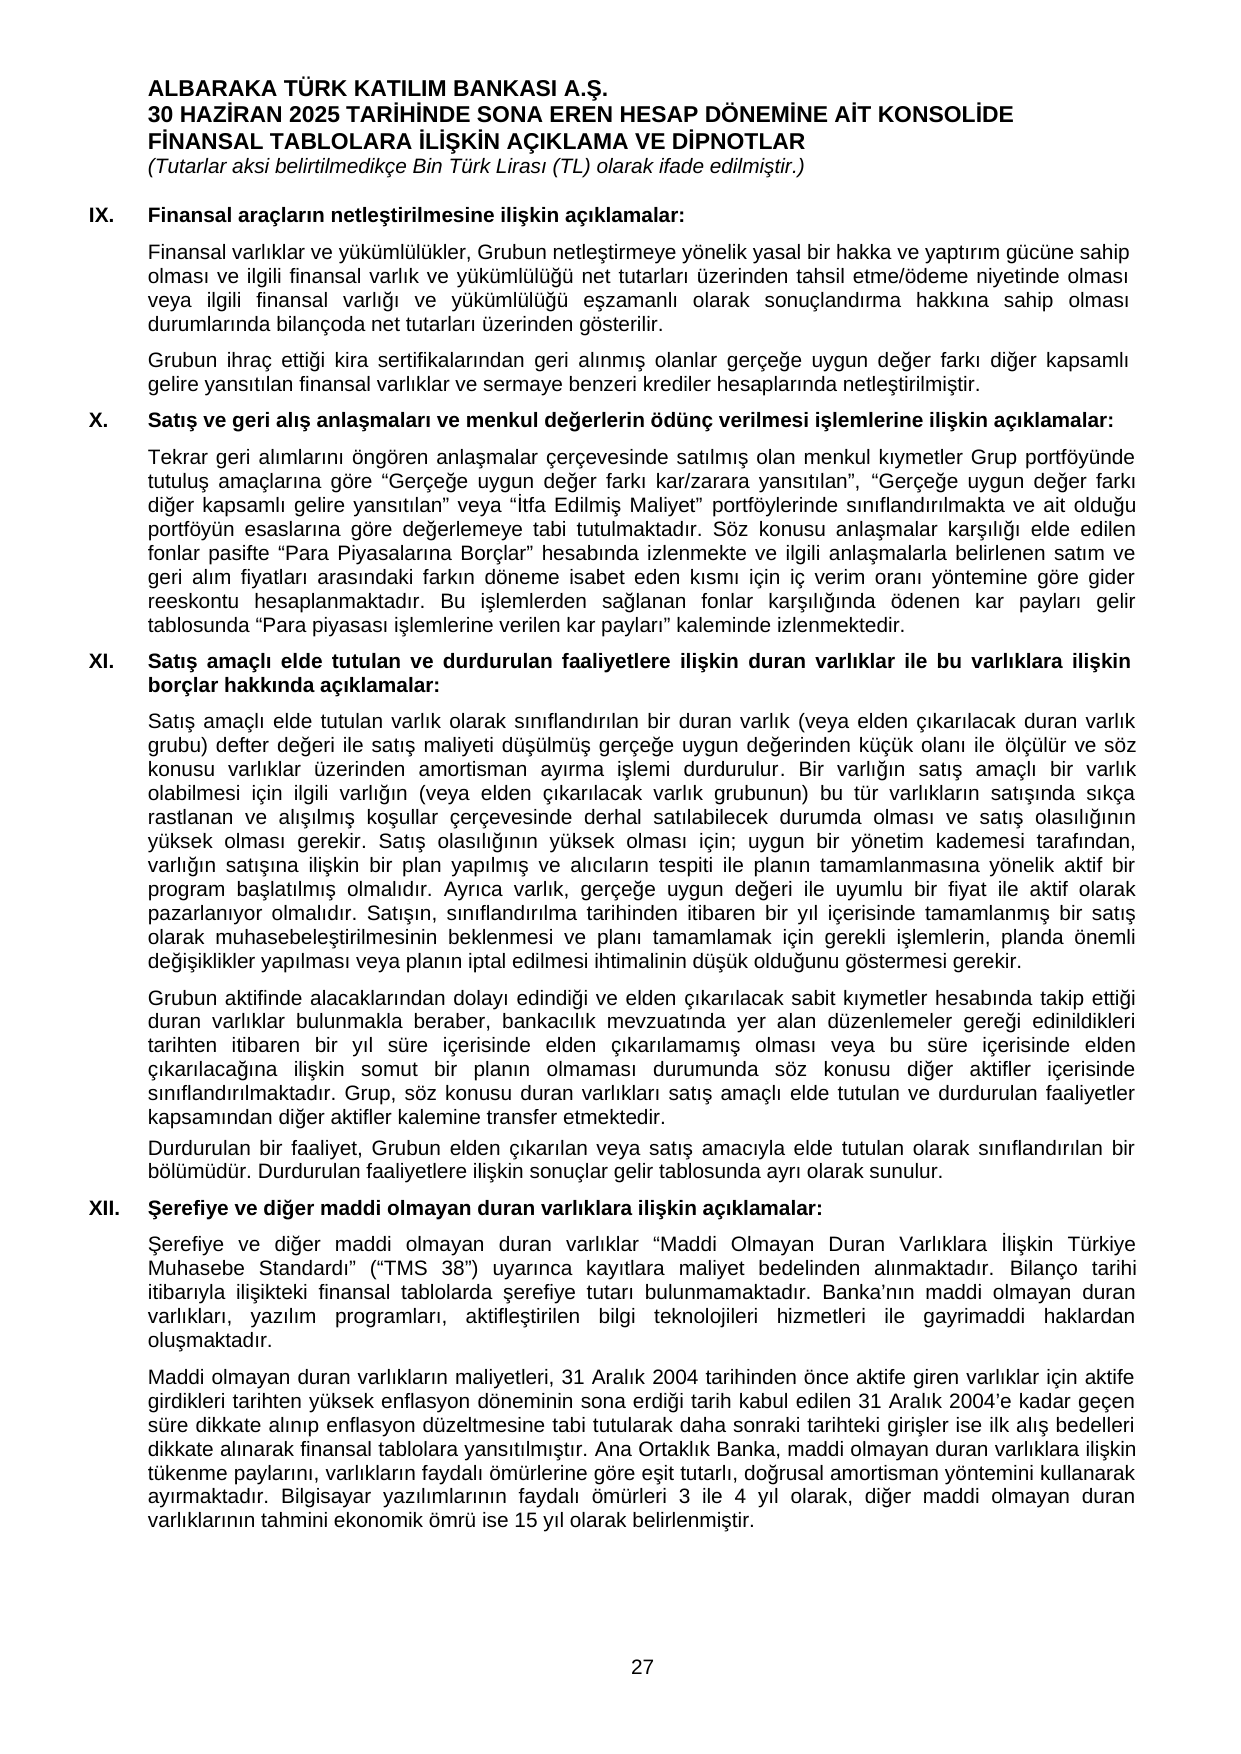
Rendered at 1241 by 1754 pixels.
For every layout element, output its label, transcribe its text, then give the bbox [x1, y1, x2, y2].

text Tekrar geri alımlarını öngören anlaşmalar çerçevesinde satılmış olan menkul kıymetler Grup portföyünde tutuluş amaçlarına göre “Gerçeğe uygun değer farkı kar/zarara yansıtılan”, “Gerçeğe uygun değer farkı diğer kapsamlı gelire yansıtılan” veya “İtfa Edilmiş Maliyet” portföylerinde sınıflandırılmakta ve ait olduğu portföyün esaslarına göre değerlemeye tabi tutulmaktadır. Söz konusu anlaşmalar karşılığı elde edilen fonlar pasifte “Para Piyasalarına Borçlar” hesabında izlenmekte ve ilgili anlaşmalarla belirlenen satım ve geri alım fiyatları arasındaki farkın döneme isabet eden kısmı için iç verim oranı yöntemine göre gider reeskontu hesaplanmaktadır. Bu işlemlerden sağlanan fonlar karşılığında ödenen kar payları gelir tablosunda “Para piyasası işlemlerine verilen kar payları” kaleminde izlenmektedir. [148, 445, 1137, 636]
text XII. Şerefiye ve diğer maddi olmayan duran varlıklara ilişkin açıklamalar: [89, 1196, 1137, 1220]
text Satış amaçlı elde tutulan varlık olarak sınıflandırılan bir duran varlık (veya elden çıkarılacak duran varlık grubu) defter değeri ile satış maliyeti düşülmüş gerçeğe uygun değerinden küçük olanı ile ölçülür ve söz konusu varlıklar üzerinden amortisman ayırma işlemi durdurulur. Bir varlığın satış amaçlı bir varlık olabilmesi için ilgili varlığın (veya elden çıkarılacak varlık grubunun) bu tür varlıkların satışında sıkça rastlanan ve alışılmış koşullar çerçevesinde derhal satılabilecek durumda olması ve satış olasılığının yüksek olması gerekir. Satış olasılığının yüksek olması için; uygun bir yönetim kademesi tarafından, varlığın satışına ilişkin bir plan yapılmış ve alıcıların tespiti ile planın tamamlanmasına yönelik aktif bir program başlatılmış olmalıdır. Ayrıca varlık, gerçeğe uygun değeri ile uyumlu bir fiyat ile aktif olarak pazarlanıyor olmalıdır. Satışın, sınıflandırılma tarihinden itibaren bir yıl içerisinde tamamlanmış bir satış olarak muhasebeleştirilmesinin beklenmesi ve planı tamamlamak için gerekli işlemlerin, planda önemli değişiklikler yapılması veya planın iptal edilmesi ihtimalinin düşük olduğunu göstermesi gerekir. [148, 709, 1137, 973]
text Durdurulan bir faaliyet, Grubun elden çıkarılan veya satış amacıyla elde tutulan olarak sınıflandırılan bir bölümüdür. Durdurulan faaliyetlere ilişkin sonuçlar gelir tablosunda ayrı olarak sunulur. [148, 1135, 1137, 1183]
text Maddi olmayan duran varlıkların maliyetleri, 31 Aralık 2004 tarihinden önce aktife giren varlıklar için aktife girdikleri tarihten yüksek enflasyon döneminin sona erdiği tarih kabul edilen 31 Aralık 2004’e kadar geçen süre dikkate alınıp enflasyon düzeltmesine tabi tutularak daha sonraki tarihteki girişler ise ilk alış bedelleri dikkate alınarak finansal tablolara yansıtılmıştır. Ana Ortaklık Banka, maddi olmayan duran varlıklara ilişkin tükenme paylarını, varlıkların faydalı ömürlerine göre eşit tutarlı, doğrusal amortisman yöntemini kullanarak ayırmaktadır. Bilgisayar yazılımlarının faydalı ömürleri 3 ile 4 yıl olarak, diğer maddi olmayan duran varlıklarının tahmini ekonomik ömrü ise 15 yıl olarak belirlenmiştir. [148, 1364, 1137, 1532]
text XI. Satış amaçlı elde tutulan ve durdurulan faaliyetlere ilişkin duran varlıklar ile bu varlıklara ilişkin borçlar hakkında açıklamalar: [89, 649, 1133, 697]
text Grubun aktifinde alacaklarından dolayı edindiği ve elden çıkarılacak sabit kıymetler hesabında takip ettiği duran varlıklar bulunmakla beraber, bankacılık mevzuatında yer alan düzenlemeler gereği edinildikleri tarihten itibaren bir yıl süre içerisinde elden çıkarılamamış olması veya bu süre içerisinde elden çıkarılacağına ilişkin somut bir planın olmaması durumunda söz konusu diğer aktifler içerisinde sınıflandırılmaktadır. Grup, söz konusu duran varlıkları satış amaçlı elde tutulan ve durdurulan faaliyetler kapsamından diğer aktifler kalemine transfer etmektedir. [148, 985, 1137, 1129]
text Finansal varlıklar ve yükümlülükler, Grubun netleştirmeye yönelik yasal bir hakka ve yaptırım gücüne sahip olması ve ilgili finansal varlık ve yükümlülüğü net tutarları üzerinden tahsil etme/ödeme niyetinde olması veya ilgili finansal varlığı ve yükümlülüğü eşzamanlı olarak sonuçlandırma hakkına sahip olması durumlarında bilançoda net tutarları üzerinden gösterilir. [148, 239, 1131, 335]
text Şerefiye ve diğer maddi olmayan duran varlıklar “Maddi Olmayan Duran Varlıklara İlişkin Türkiye Muhasebe Standardı” (“TMS 38”) uyarınca kayıtlara maliyet bedelinden alınmaktadır. Bilanço tarihi itibarıyla ilişikteki finansal tablolarda şerefiye tutarı bulunmamaktadır. Banka’nın maddi olmayan duran varlıkları, yazılım programları, aktifleştirilen bilgi teknolojileri hizmetleri ile gayrimaddi haklardan oluşmaktadır. [148, 1232, 1137, 1352]
text X. Satış ve geri alış anlaşmaları ve menkul değerlerin ödünç verilmesi işlemlerine ilişkin açıklamalar: [89, 408, 1131, 432]
text Grubun ihraç ettiği kira sertifikalarından geri alınmış olanlar gerçeğe uygun değer farkı diğer kapsamlı gelire yansıtılan finansal varlıklar ve sermaye benzeri krediler hesaplarında netleştirilmiştir. [148, 348, 1131, 396]
text IX. Finansal araçların netleştirilmesine ilişkin açıklamalar: [89, 203, 1137, 227]
